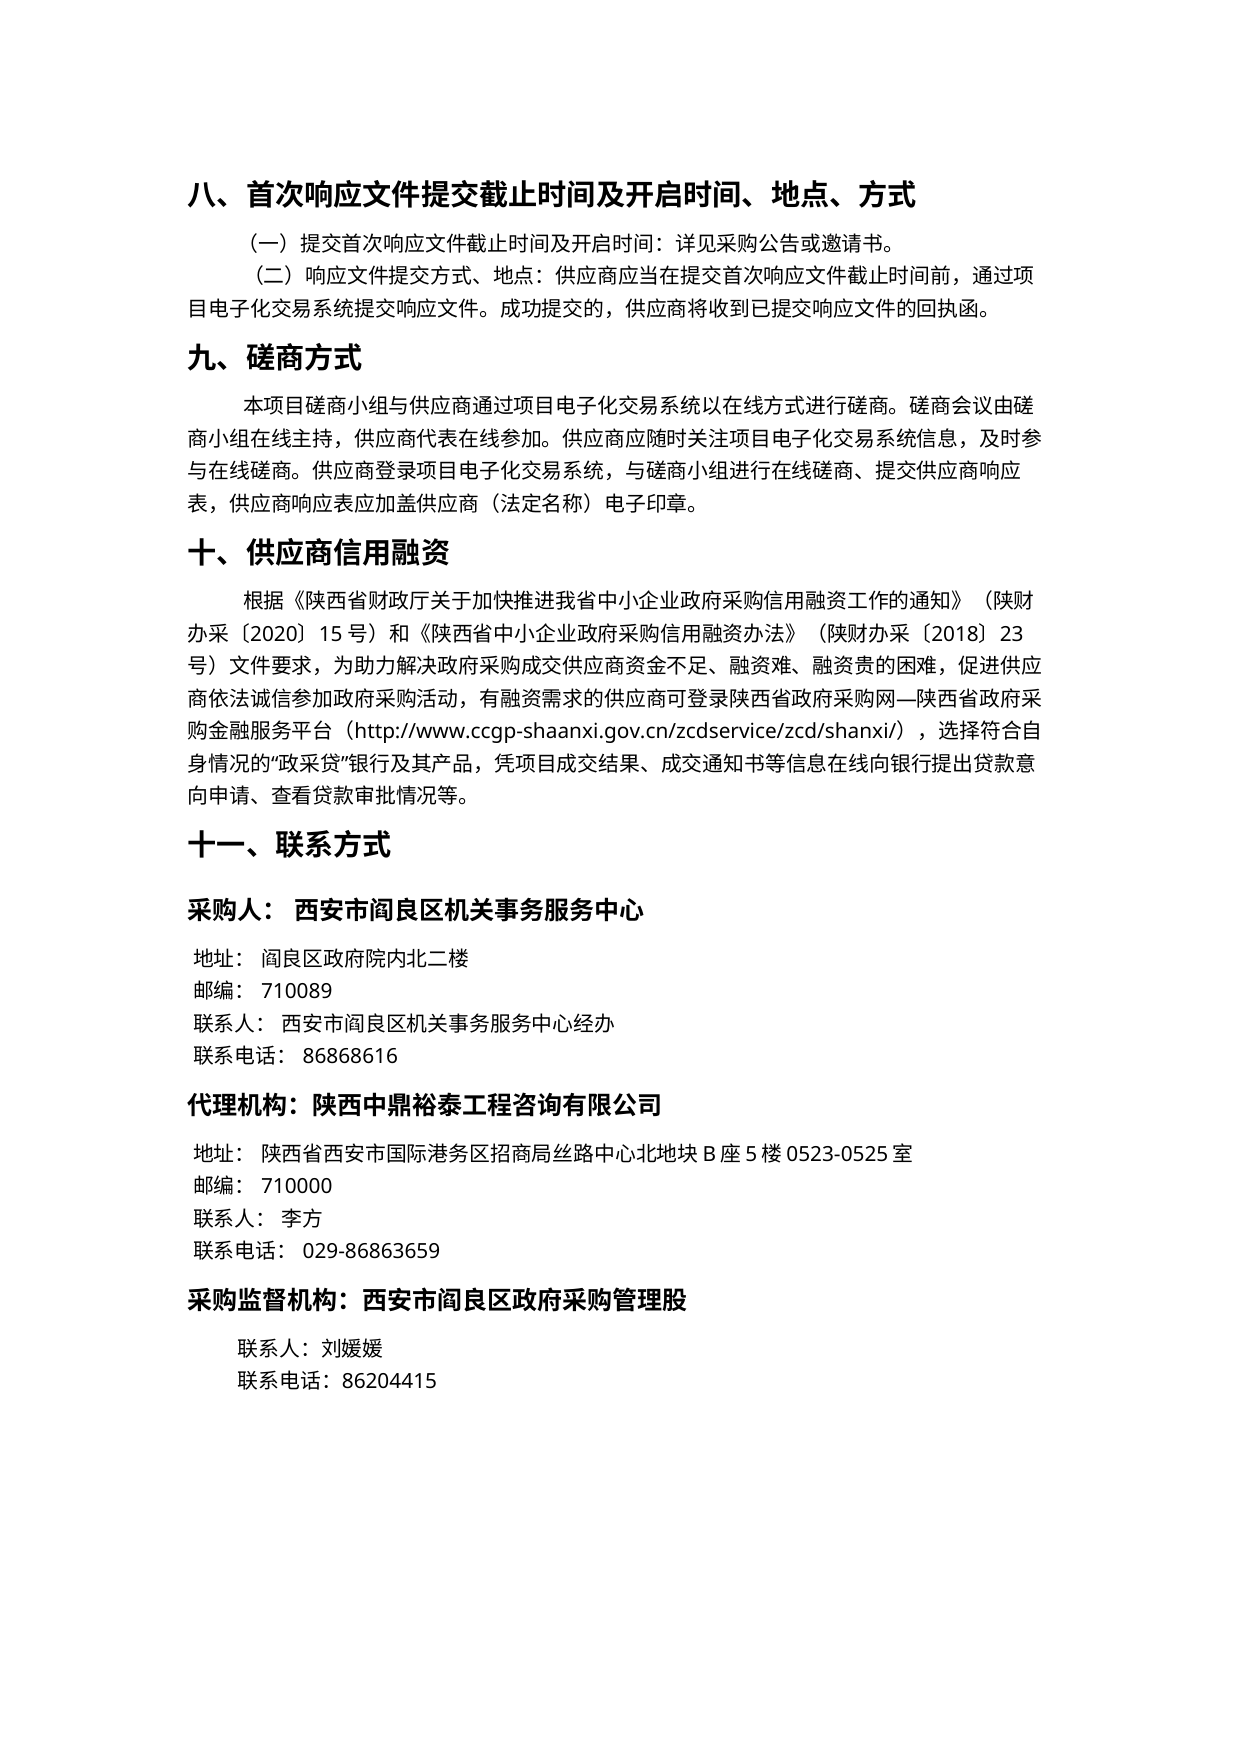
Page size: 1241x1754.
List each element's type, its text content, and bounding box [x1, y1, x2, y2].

text 本项目磋商小组与供应商通过项目电子化交易系统以在线方式进行磋商。磋商会议由磋商小组在线主持，供应商代表在线参加。供应商应随时关注项目电子化交易系统信息，及时参与在线磋商。供应商登录项目电子化交易系统，与磋商小组进行在线磋商、提交供应商响应表，供应商响应表应加盖供应商（法定名称）电子印章。 [187, 389, 1053, 519]
text 联系人：刘媛媛 [187, 1332, 1053, 1364]
text 八、首次响应文件提交截止时间及开启时间、地点、方式 [187, 162, 1053, 227]
text 联系人： 李方 [187, 1202, 1053, 1234]
text （一）提交首次响应文件截止时间及开启时间：详见采购公告或邀请书。 [187, 227, 1053, 259]
text 代理机构：陕西中鼎裕泰工程咨询有限公司 [187, 1072, 1053, 1137]
text 根据《陕西省财政厅关于加快推进我省中小企业政府采购信用融资工作的通知》（陕财办采〔2020〕15 号）和《陕西省中小企业政府采购信用融资办法》（陕财办采〔2018〕23 号）文件要求，为助力解决政府采购成交供应商资金不足、融资难、融资贵的困难，促进供应商依法诚信参加政府采购活动，有融资需求的供应商可登录陕西省政府采购网—陕西省政府采购金融服务平台（http://www.ccgp-shaanxi.gov.cn/zcdservice/zcd/shanxi/），选择符合自身情况的“政采贷”银行及其产品，凭项目成交结果、成交通知书等信息在线向银行提出贷款意向申请、查看贷款审批情况等。 [187, 584, 1053, 812]
text 邮编： 710089 [187, 974, 1053, 1007]
text 地址： 陕西省西安市国际港务区招商局丝路中心北地块B座5楼0523-0525室 [187, 1137, 1053, 1169]
text 邮编： 710000 [187, 1169, 1053, 1202]
text 十、供应商信用融资 [187, 519, 1053, 584]
text （二）响应文件提交方式、地点：供应商应当在提交首次响应文件截止时间前，通过项目电子化交易系统提交响应文件。成功提交的，供应商将收到已提交响应文件的回执函。 [187, 259, 1053, 324]
text 联系电话： 029-86863659 [187, 1234, 1053, 1267]
text 采购人： 西安市阎良区机关事务服务中心 [187, 877, 1053, 942]
text 十一、联系方式 [187, 812, 1053, 877]
text 采购监督机构：西安市阎良区政府采购管理股 [187, 1267, 1053, 1332]
text 九、磋商方式 [187, 324, 1053, 389]
text 地址： 阎良区政府院内北二楼 [187, 942, 1053, 974]
text 联系人： 西安市阎良区机关事务服务中心经办 [187, 1007, 1053, 1039]
text 联系电话： 86868616 [187, 1039, 1053, 1072]
text 联系电话：86204415 [187, 1364, 1053, 1397]
